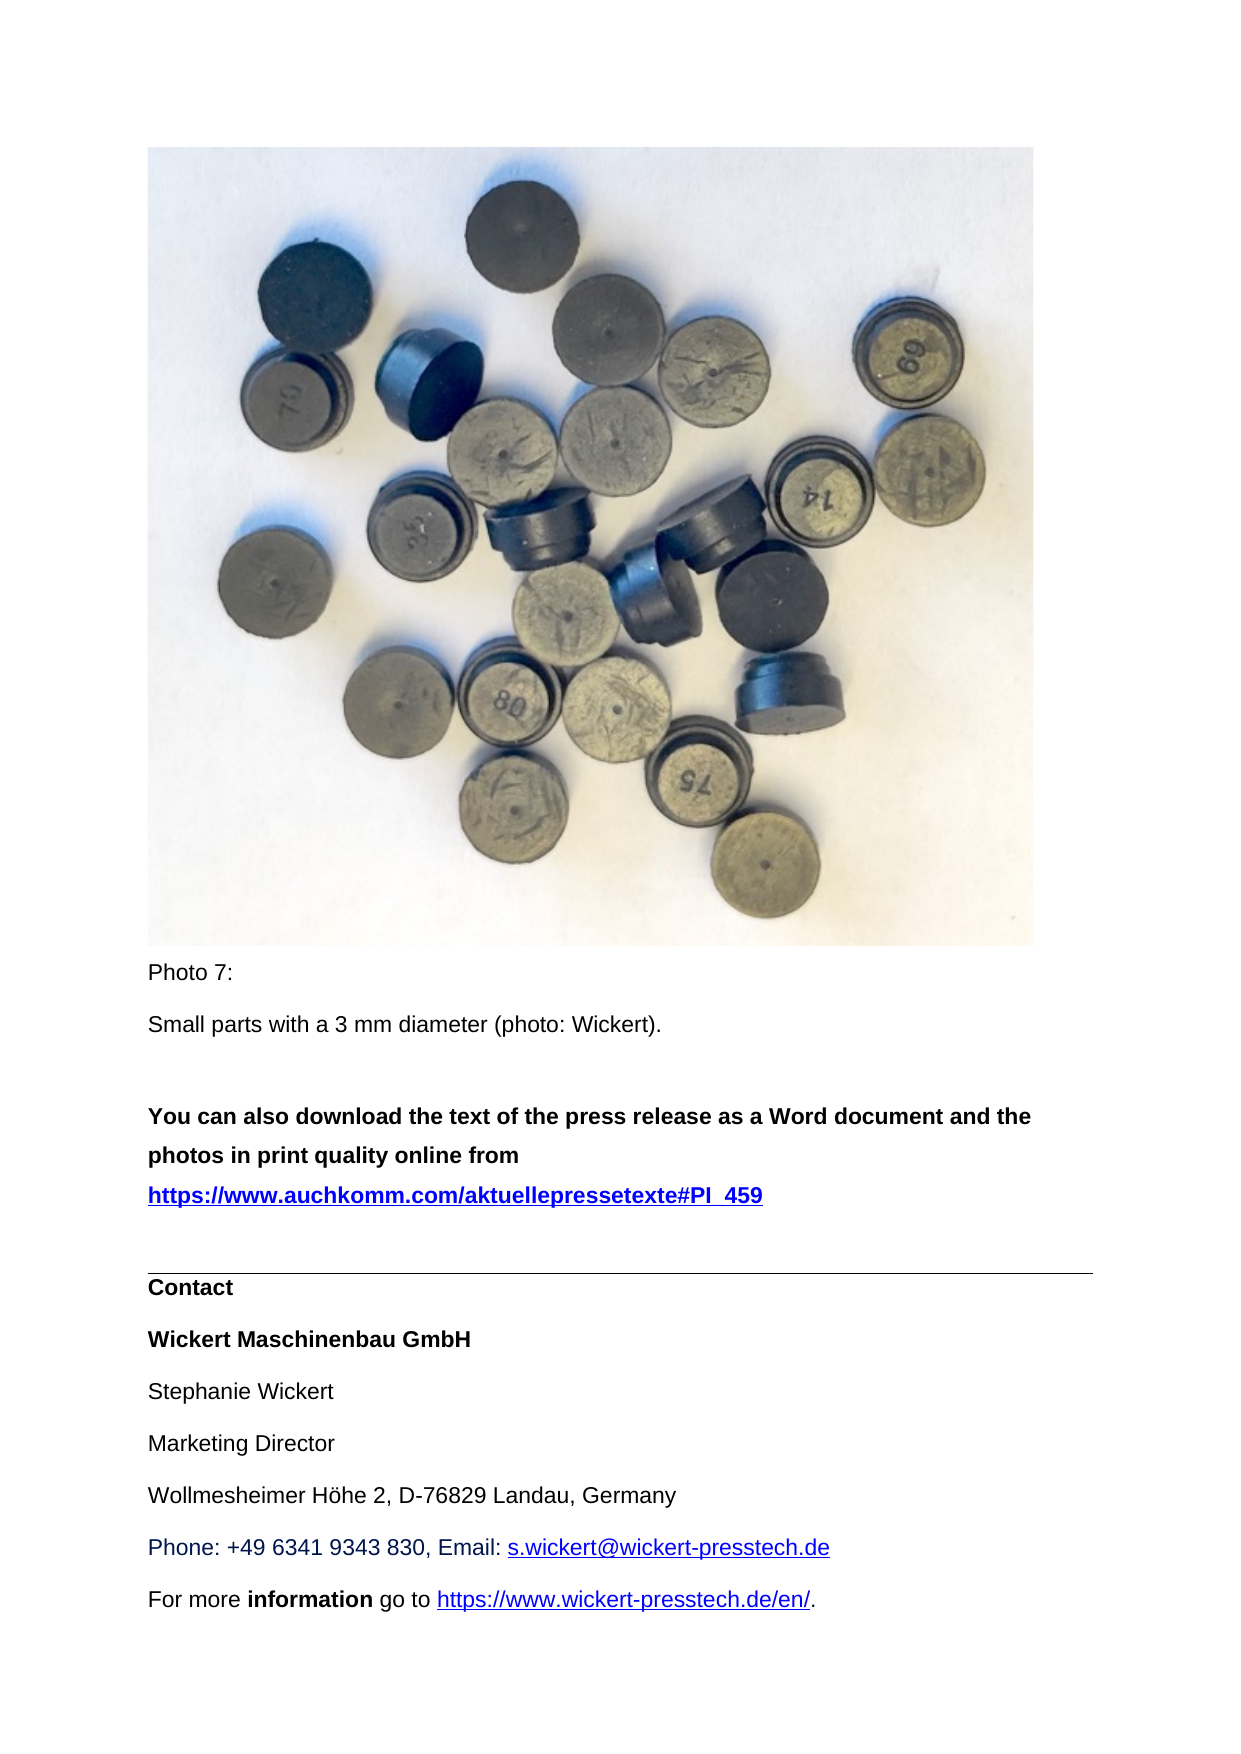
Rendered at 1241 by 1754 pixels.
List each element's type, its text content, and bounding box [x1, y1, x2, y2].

text For more information go to https://www.wickert-presstech.de/en/. [148, 1586, 1093, 1612]
text Wickert Maschinenbau GmbH [148, 1326, 1093, 1353]
text Wollmesheimer Höhe 2, D-76829 Landau, Germany [148, 1482, 1093, 1508]
text Contact [148, 1274, 1093, 1301]
text Marketing Director [148, 1430, 1093, 1457]
text You can also download the text of the press release as a Word document and the photos in print quality online from [148, 1103, 1093, 1169]
text Stephanie Wickert [148, 1378, 1093, 1404]
text https://www.auchkomm.com/aktuellepressetexte#PI_459 [148, 1182, 1093, 1208]
text Photo 7: [148, 959, 1093, 986]
text Small parts with a 3 mm diameter (photo: Wickert). [148, 1011, 1093, 1038]
text Phone: +49 6341 9343 830, Email: s.wickert@wickert-presstech.de [148, 1534, 1093, 1561]
picture [147, 147, 1034, 946]
